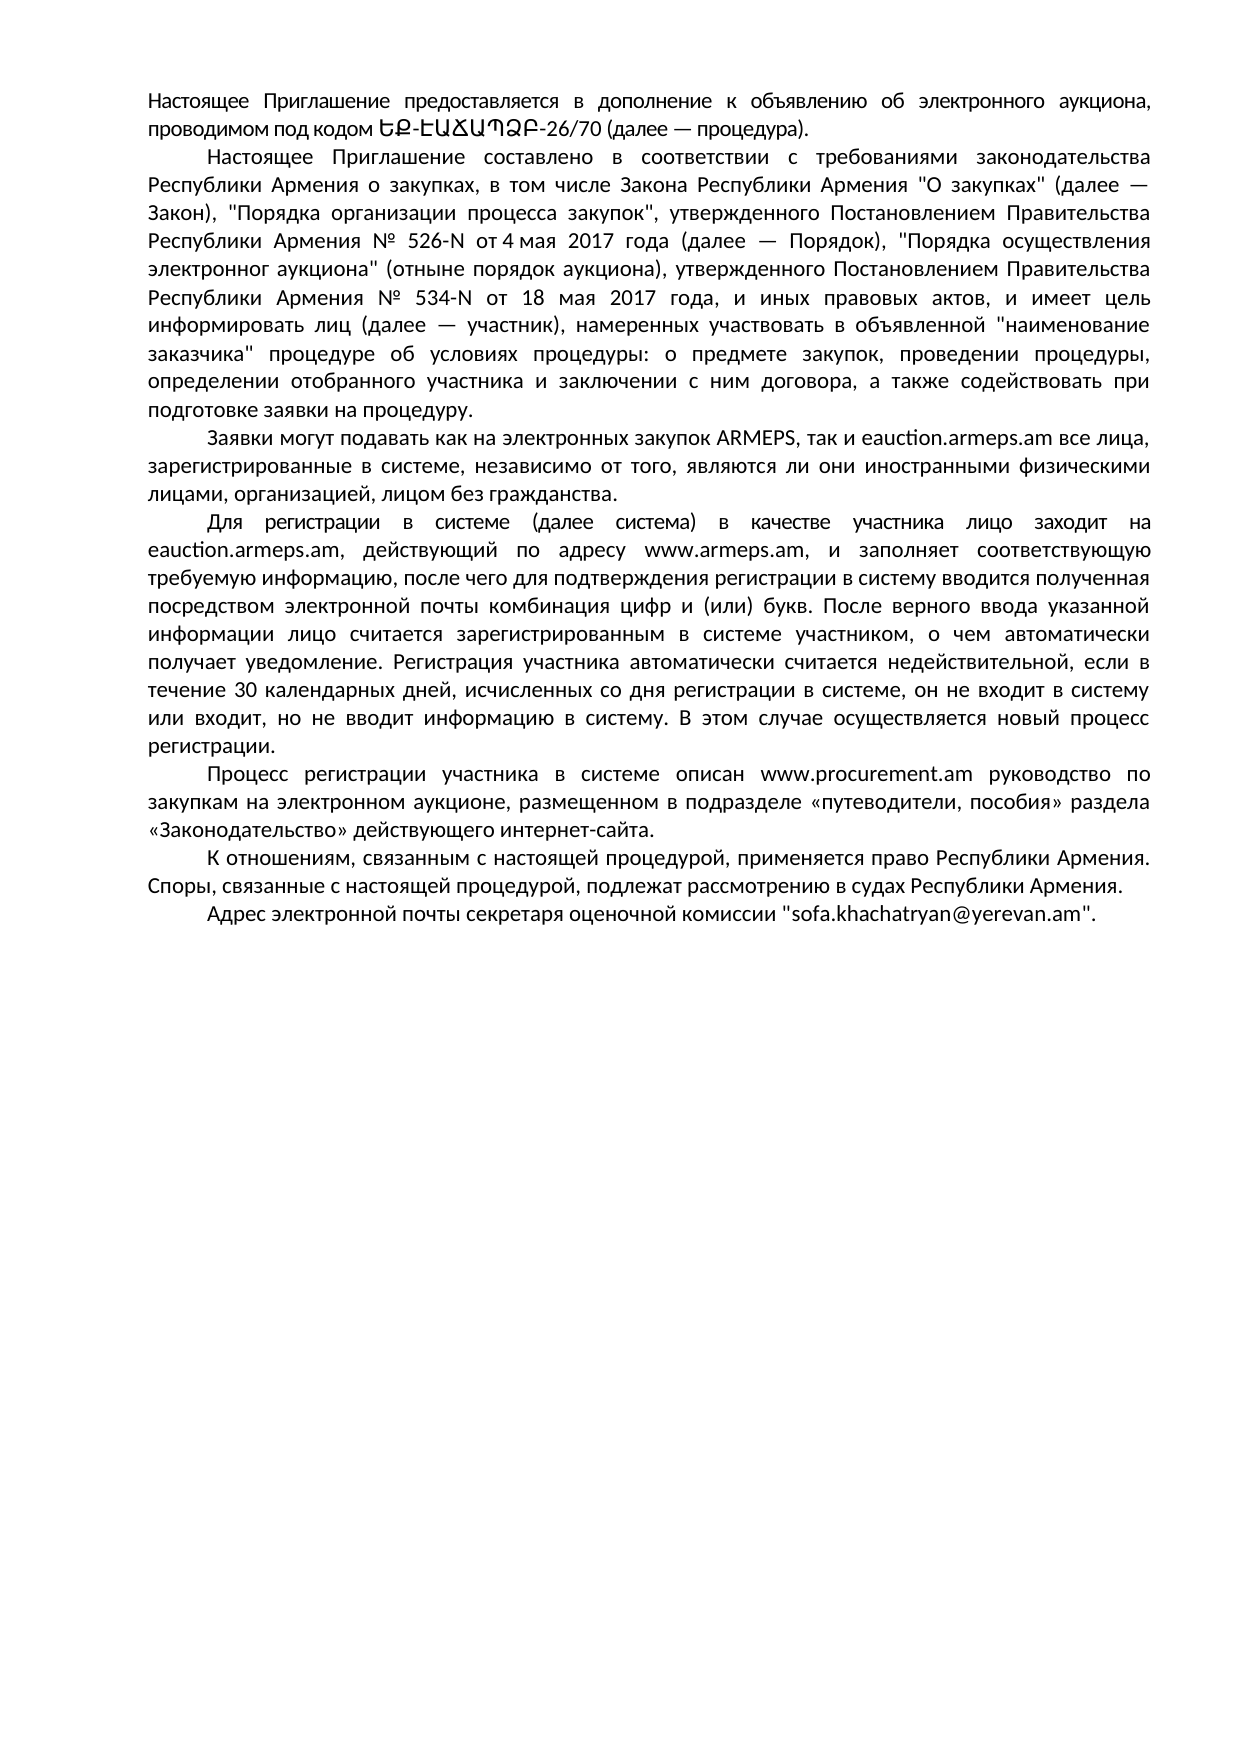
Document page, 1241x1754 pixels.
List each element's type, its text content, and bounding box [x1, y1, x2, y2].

text Процесс регистрации участника в системе описан www.procurement.am руководство по закупкам на электронном аукционе, размещенном в подразделе «путеводители, пособия» раздела «Законодательство» действующего интернет-сайта. [148, 759, 1152, 843]
text Для регистрации в системе (далее система) в качестве участника лицо заходит на eauction.armeps.am, действующий по адресу www.armeps.am, и заполняет соответствующую требуемую информацию, после чего для подтверждения регистрации в систему вводится полученная посредством электронной почты комбинация цифр и (или) букв. После верного ввода указанной информации лицо считается зарегистрированным в системе участником, о чем автоматически получает уведомление. Регистрация участника автоматически считается недействительной, если в течение 30 календарных дней, исчисленных со дня регистрации в системе, он не входит в систему или входит, но не вводит информацию в систему. В этом случае осуществляется новый процесс регистрации. [148, 507, 1152, 759]
text Настоящее Приглашение предоставляется в дополнение к объявлению об электронного аукциона, проводимом под кодом ԵՔ-ԷԱՃԱՊՁԲ-26/70 (далее — процедура). [148, 86, 1152, 142]
text Настоящее Приглашение составлено в соответствии с требованиями законодательства Республики Армения о закупках, в том числе Закона Республики Армения "О закупках" (далее — Закон), "Порядка организации процесса закупок", утвержденного Постановлением Правительства Республики Армения № 526-N от 4 мая 2017 года (далее — Порядок), "Порядка осуществления электронног аукциона" (отныне порядок аукциона), утвержденного Постановлением Правительства Республики Армения № 534-N от 18 мая 2017 года, и иных правовых актов, и имеет цель информировать лиц (далее — участник), намеренных участвовать в объявленной "наименование заказчика" процедуре об условиях процедуры: о предмете закупок, проведении процедуры, определении отобранного участника и заключении с ним договора, а также содействовать при подготовке заявки на процедуру. [148, 142, 1152, 423]
text Адрес электронной почты секретаря оценочной комиссии "sofa.khachatryan@yerevan.am". [148, 899, 1152, 927]
text К отношениям, связанным с настоящей процедурой, применяется право Республики Армения. Споры, связанные с настоящей процедурой, подлежат рассмотрению в судах Республики Армения. [148, 843, 1152, 899]
text Заявки могут подавать как на электронных закупок ARMEPS, так и eauction.armeps.am все лица, зарегистрированные в системе, независимо от того, являются ли они иностранными физическими лицами, организацией, лицом без гражданства. [148, 423, 1152, 507]
